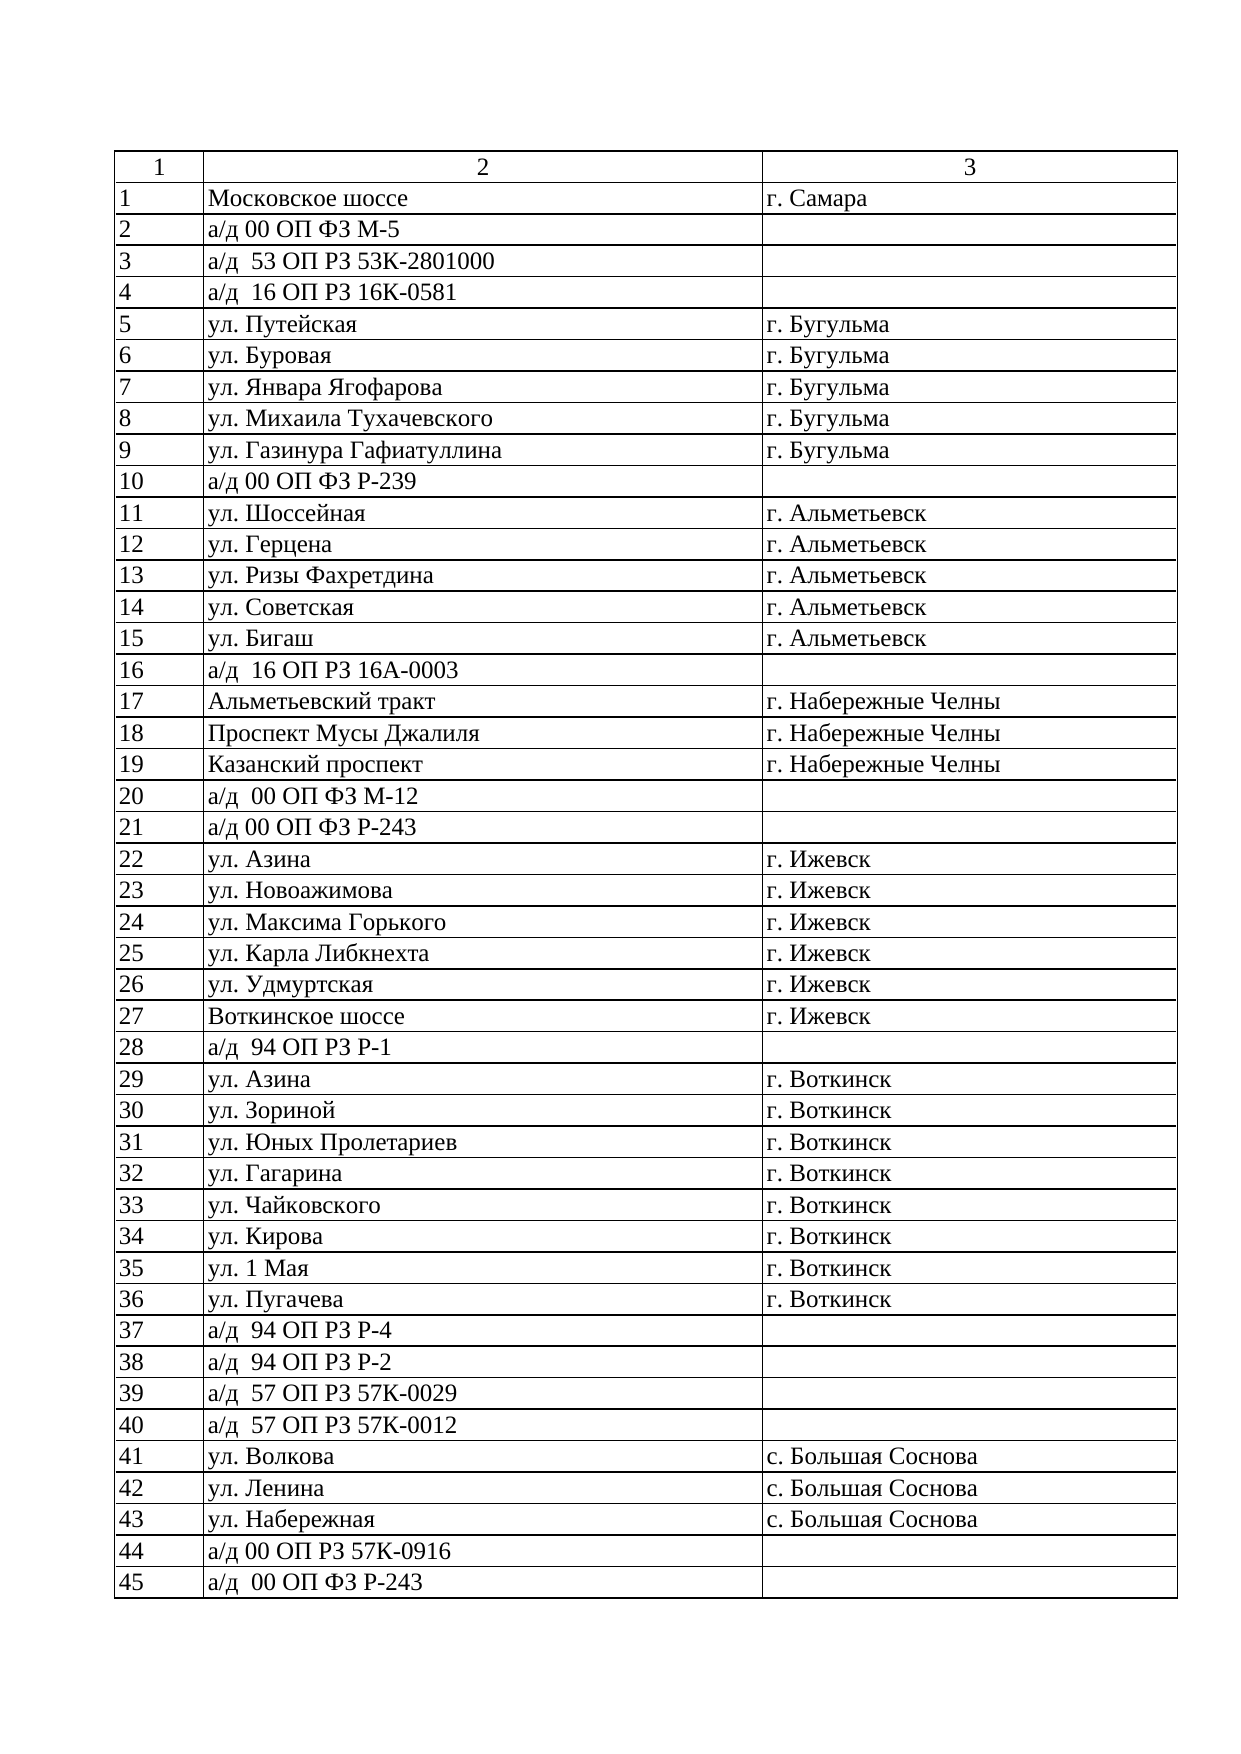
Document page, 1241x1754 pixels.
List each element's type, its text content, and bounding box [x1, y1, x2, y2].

table_cell [763, 653, 1177, 685]
table_cell г. Самара [763, 181, 1177, 213]
table_cell а/д 94 ОП РЗ Р-1 [204, 1032, 762, 1062]
table_cell 24 [115, 906, 203, 936]
table_cell 2 [115, 214, 203, 244]
table_cell г. Ижевск [763, 842, 1177, 873]
table_cell Московское шоссе [204, 183, 762, 213]
table_cell г. Ижевск [763, 999, 1177, 1031]
table_cell 23 [115, 875, 203, 905]
table_cell [763, 779, 1177, 811]
table_cell 40 [115, 1409, 203, 1440]
table_cell а/д 53 ОП РЗ 53К-2801000 [204, 246, 762, 276]
table_cell г. Воткинск [763, 1220, 1177, 1251]
table_cell 39 [115, 1378, 203, 1408]
table_cell ул. Зориной [204, 1095, 762, 1125]
table_cell ул. Газинура Гафиатуллина [204, 435, 762, 464]
table_cell с. Большая Соснова [763, 1471, 1177, 1503]
table_cell [763, 811, 1177, 842]
table_cell г. Альметьевск [763, 590, 1177, 622]
table_cell г. Бугульма [763, 433, 1177, 464]
table_cell г. Альметьевск [763, 559, 1177, 590]
table_cell [763, 1377, 1177, 1408]
table_cell г. Воткинск [763, 1157, 1177, 1188]
table_cell г. Бугульма [763, 402, 1177, 433]
table_cell ул. 1 Мая [204, 1253, 762, 1282]
table_cell с. Большая Соснова [763, 1440, 1177, 1471]
table_cell ул. Герцена [204, 529, 762, 559]
table_cell [763, 1345, 1177, 1377]
table_cell 8 [115, 403, 203, 433]
table_cell 3 [763, 152, 1177, 181]
table_cell 32 [115, 1158, 203, 1188]
table_cell 20 [115, 780, 203, 811]
table_cell г. Набережные Челны [763, 748, 1177, 779]
table_cell а/д 00 ОП ФЗ М-12 [204, 781, 762, 811]
table_cell 12 [115, 529, 203, 559]
table_cell ул. Набережная [204, 1504, 762, 1534]
table_cell [763, 1534, 1177, 1566]
table_cell 1 [115, 183, 203, 213]
table_cell ул. Советская [204, 592, 762, 622]
table_cell ул. Пугачева [204, 1284, 762, 1314]
table_cell ул. Удмуртская [204, 970, 762, 999]
table_cell 44 [115, 1535, 203, 1566]
table_cell ул. Новоажимова [204, 875, 762, 905]
table_cell 33 [115, 1189, 203, 1219]
table_cell а/д 16 ОП РЗ 16К-0581 [204, 277, 762, 307]
table_cell 37 [115, 1315, 203, 1345]
table_cell 29 [115, 1063, 203, 1094]
table_cell ул. Шоссейная [204, 498, 762, 527]
table_cell а/д 00 ОП ФЗ Р-239 [204, 466, 762, 496]
table_cell [763, 465, 1177, 496]
table_cell ул. Ленина [204, 1473, 762, 1503]
table_cell г. Воткинск [763, 1251, 1177, 1282]
table_cell [763, 213, 1177, 244]
table_cell Альметьевский тракт [204, 686, 762, 716]
table_cell г. Альметьевск [763, 622, 1177, 653]
table_cell [763, 1566, 1177, 1597]
table_cell 11 [115, 497, 203, 527]
table_cell 38 [115, 1346, 203, 1377]
table_cell 10 [115, 466, 203, 496]
table_cell ул. Михаила Тухачевского [204, 403, 762, 433]
table_cell 7 [115, 371, 203, 402]
table_cell 5 [115, 308, 203, 339]
table_cell 45 [115, 1567, 203, 1597]
table_cell а/д 00 ОП РЗ 57К-0916 [204, 1536, 762, 1566]
table_cell 25 [115, 938, 203, 968]
table_cell 2 [204, 152, 762, 181]
table_cell ул. Волкова [204, 1441, 762, 1471]
table_cell 13 [115, 560, 203, 590]
table_cell г. Бугульма [763, 370, 1177, 402]
table_cell ул. Юных Пролетариев [204, 1127, 762, 1157]
table_cell 19 [115, 749, 203, 779]
table_cell 16 [115, 654, 203, 685]
table_cell ул. Бигаш [204, 623, 762, 653]
table_cell г. Воткинск [763, 1094, 1177, 1125]
table_cell ул. Азина [204, 1064, 762, 1094]
table_cell [763, 244, 1177, 276]
table_cell 21 [115, 812, 203, 842]
table_cell 18 [115, 717, 203, 748]
table_cell г. Бугульма [763, 339, 1177, 370]
table_cell г. Воткинск [763, 1188, 1177, 1219]
table_cell 31 [115, 1126, 203, 1157]
table_cell г. Альметьевск [763, 528, 1177, 559]
table_cell [763, 1314, 1177, 1345]
table_cell ул. Путейская [204, 309, 762, 339]
table_cell а/д 57 ОП РЗ 57К-0029 [204, 1378, 762, 1408]
table_cell [763, 1031, 1177, 1062]
table_cell ул. Максима Горького [204, 907, 762, 936]
table_cell ул. Гагарина [204, 1158, 762, 1188]
table_cell 42 [115, 1472, 203, 1503]
table_cell г. Альметьевск [763, 496, 1177, 527]
table_cell 36 [115, 1284, 203, 1314]
table_cell ул. Карла Либкнехта [204, 938, 762, 968]
table_cell 27 [115, 1000, 203, 1031]
table_cell Проспект Мусы Джалиля [204, 718, 762, 748]
table_cell ул. Азина [204, 844, 762, 873]
table_cell а/д 00 ОП ФЗ Р-243 [204, 1567, 762, 1597]
table_cell ул. Чайковского [204, 1190, 762, 1219]
table_cell г. Ижевск [763, 874, 1177, 905]
table_cell г. Воткинск [763, 1125, 1177, 1157]
table_cell 26 [115, 969, 203, 999]
table_cell а/д 94 ОП РЗ Р-2 [204, 1347, 762, 1377]
table_cell 35 [115, 1252, 203, 1282]
table_cell а/д 00 ОП ФЗ М-5 [204, 215, 762, 244]
table_cell ул. Ризы Фахретдина [204, 561, 762, 590]
table_cell г. Набережные Челны [763, 716, 1177, 748]
table_cell Казанский проспект [204, 749, 762, 779]
table_cell а/д 57 ОП РЗ 57К-0012 [204, 1410, 762, 1440]
table_cell г. Ижевск [763, 905, 1177, 936]
table_cell [763, 1408, 1177, 1440]
table_cell 17 [115, 686, 203, 716]
table_cell г. Воткинск [763, 1283, 1177, 1314]
table_cell 34 [115, 1221, 203, 1251]
table_cell 28 [115, 1032, 203, 1062]
table_cell Воткинское шоссе [204, 1001, 762, 1031]
table_cell 9 [115, 434, 203, 464]
table_cell 30 [115, 1095, 203, 1125]
table_cell 41 [115, 1441, 203, 1471]
table_cell [763, 276, 1177, 307]
table_cell г. Ижевск [763, 936, 1177, 968]
table_cell 3 [115, 245, 203, 276]
table_cell 43 [115, 1504, 203, 1534]
table_cell 6 [115, 340, 203, 370]
table_cell 1 [115, 152, 203, 181]
table_cell 14 [115, 591, 203, 622]
table_cell г. Набережные Челны [763, 685, 1177, 716]
table_cell ул. Буровая [204, 340, 762, 370]
table_cell а/д 00 ОП ФЗ Р-243 [204, 812, 762, 842]
table_cell г. Ижевск [763, 968, 1177, 999]
table_cell а/д 94 ОП РЗ Р-4 [204, 1316, 762, 1345]
table_cell г. Воткинск [763, 1062, 1177, 1094]
table_cell ул. Кирова [204, 1221, 762, 1251]
table_cell с. Большая Соснова [763, 1503, 1177, 1534]
table_cell ул. Январа Ягофарова [204, 372, 762, 402]
table_cell 22 [115, 843, 203, 873]
table_cell 15 [115, 623, 203, 653]
table_cell а/д 16 ОП РЗ 16А-0003 [204, 655, 762, 685]
table_cell г. Бугульма [763, 307, 1177, 339]
table_cell 4 [115, 277, 203, 307]
